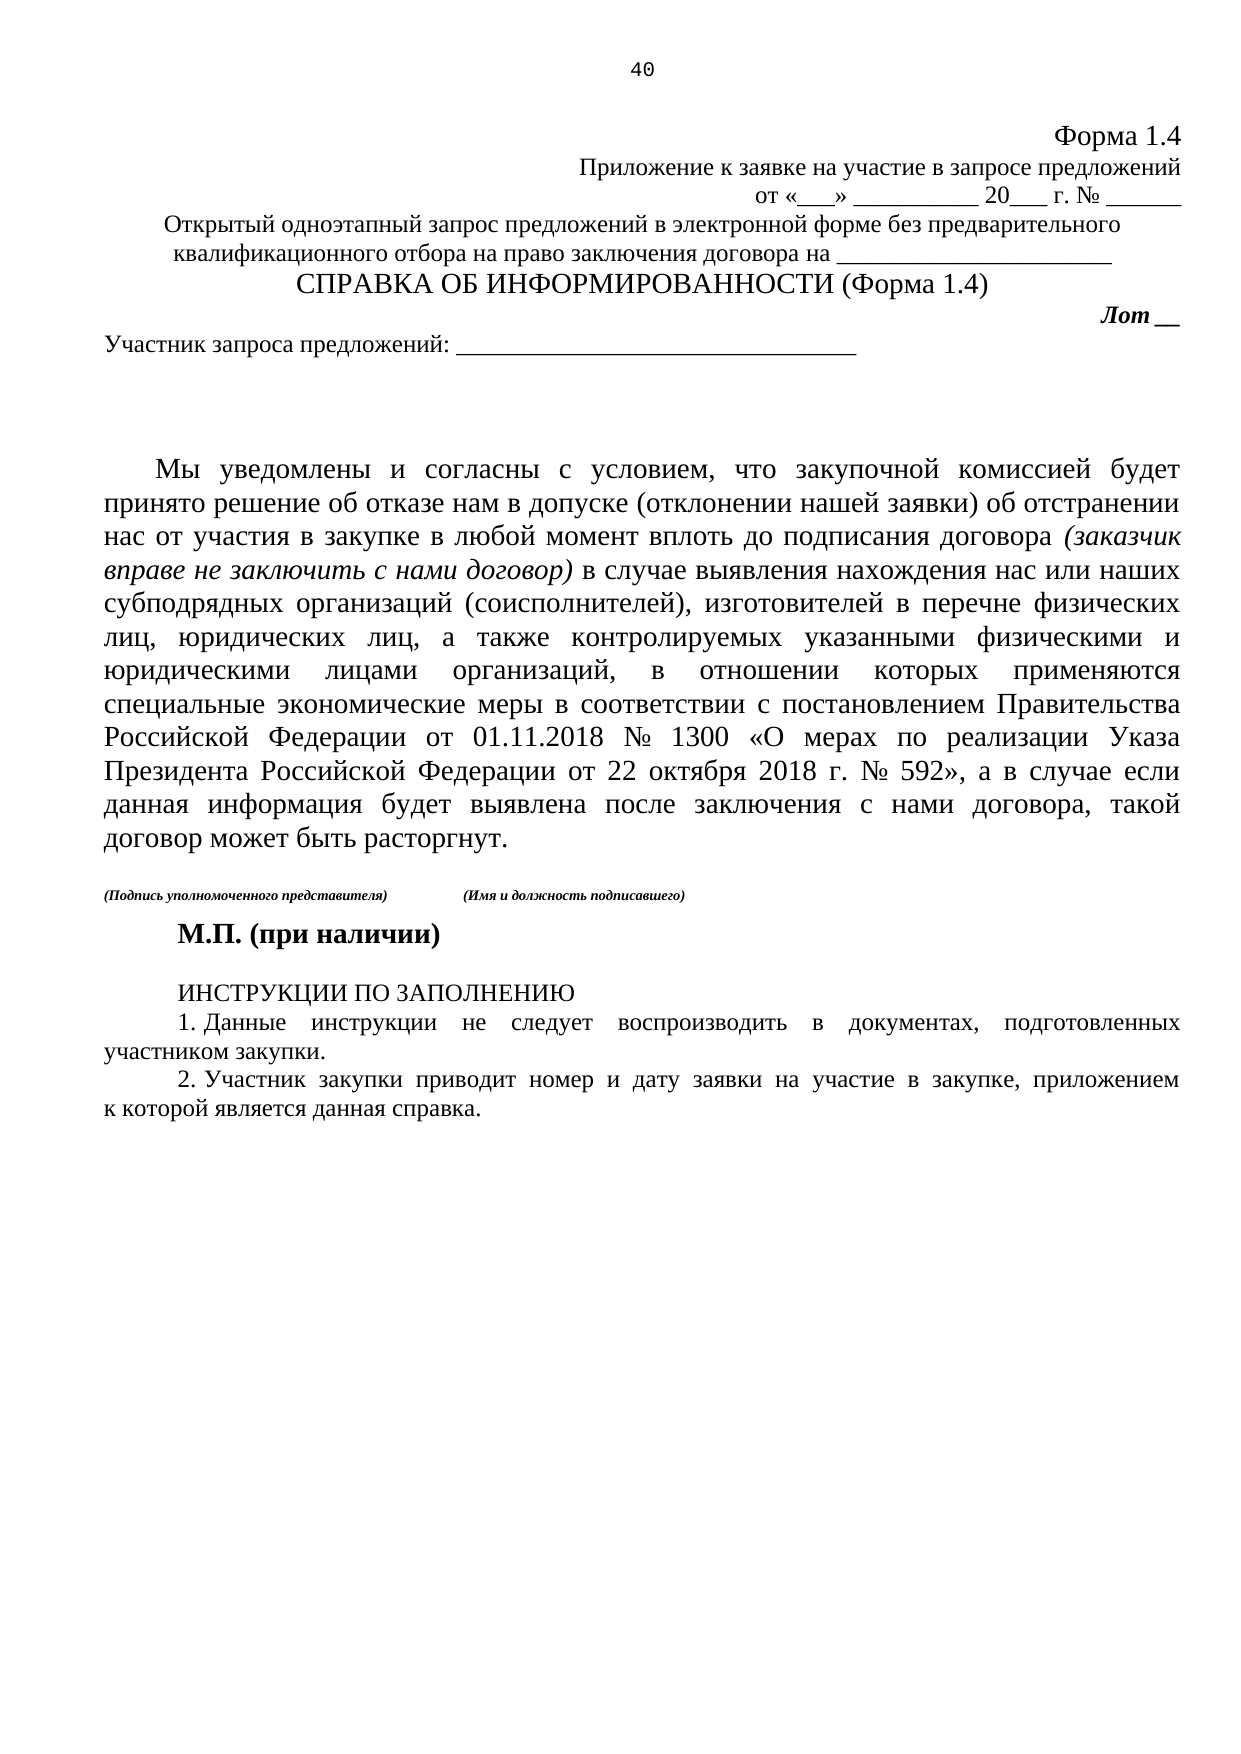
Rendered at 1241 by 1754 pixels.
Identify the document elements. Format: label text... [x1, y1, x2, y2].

text Лот __ [103, 300, 1181, 329]
text ИНСТРУКЦИИ ПО ЗАПОЛНЕНИЮ [103, 978, 1181, 1007]
text Открытый одноэтапный запрос предложений в электронной форме без предварительного квалификационного отбора на право заключения договора на ______________________ [103, 209, 1181, 267]
text Участник запроса предложений: ________________________________ [103, 329, 1181, 358]
subtitle СПРАВКА ОБ ИНФОРМИРОВАННОСТИ (Форма 1.4) [103, 267, 1181, 300]
text Мы уведомлены и согласны с условием, что закупочной комиссией будет принято решение об отказе нам в допуске (отклонении нашей заявки) об отстранении нас от участия в закупке в любой момент вплоть до подписания договора (заказчик вправе не заключить с нами договор) в случае выявления нахождения нас или наших субподрядных организаций (соисполнителей), изготовителей в перечне физических лиц, юридических лиц, а также контролируемых указанными физическими и юридическими лицами организаций, в отношении которых применяются специальные экономические меры в соответствии с постановлением Правительства Российской Федерации от 01.11.2018 № 1300 «О мерах по реализации Указа Президента Российской Федерации от 22 октября 2018 г. № 592», а в случае если данная информация будет выявлена после заключения с нами договора, такой договор может быть расторгнут. [103, 451, 1181, 854]
text от «___» __________ 20___ г. № ______ [103, 180, 1181, 209]
text Форма 1.4 [103, 118, 1181, 152]
text (Подпись уполномоченного представителя) (Имя и должность подписавшего) [103, 887, 1181, 916]
list Данные инструкции не следует воспроизводить в документах, подготовленных участником закупки. [103, 1007, 1181, 1064]
text Приложение к заявке на участие в запросе предложений [103, 152, 1181, 180]
list Участник закупки приводит номер и дату заявки на участие в закупке, приложением к которой является данная справка. [103, 1064, 1181, 1122]
text М.П. (при наличии) [103, 916, 1181, 949]
